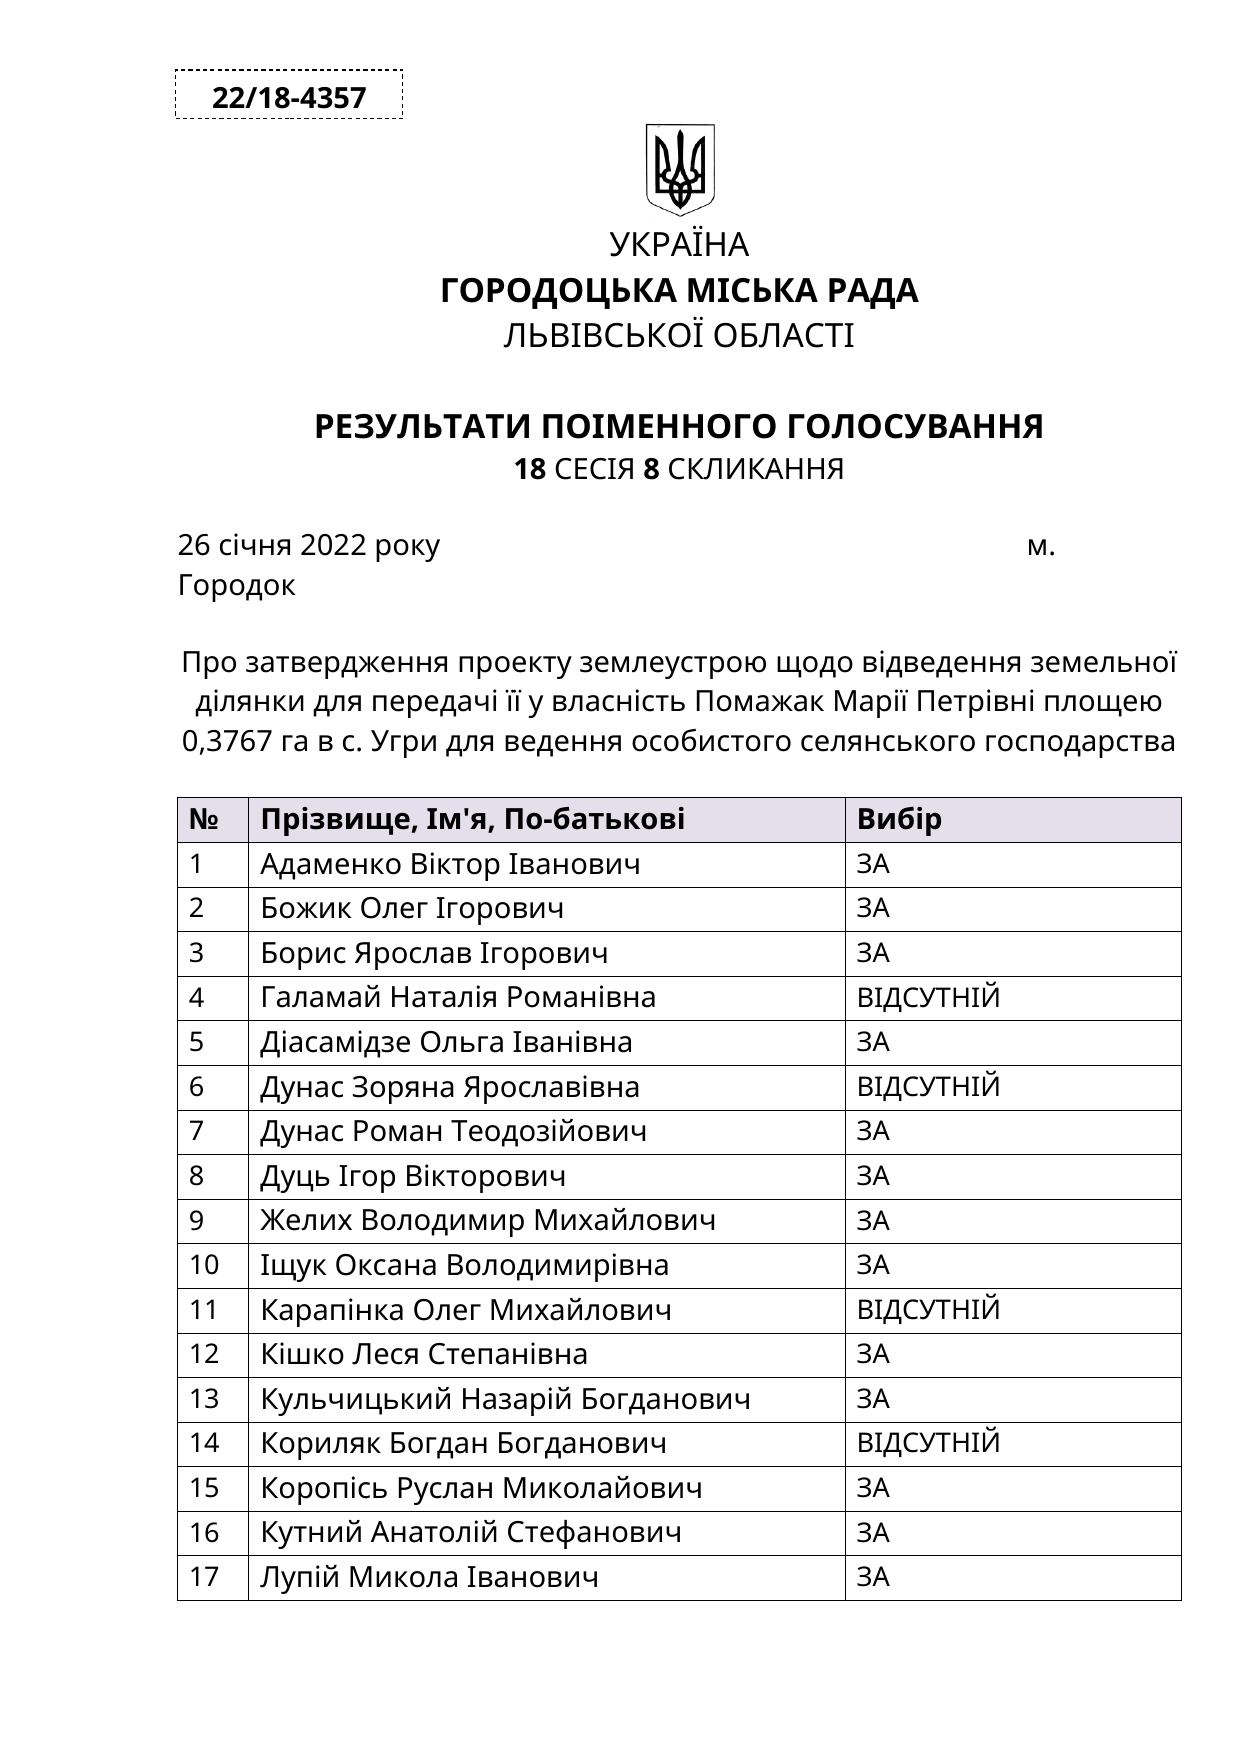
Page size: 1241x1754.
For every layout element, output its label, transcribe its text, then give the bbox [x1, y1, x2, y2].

table_cell 10 [178, 1244, 248, 1288]
picture [633, 118, 726, 221]
table_cell 13 [178, 1378, 248, 1422]
table_cell ЗА [846, 1111, 1181, 1154]
text Про затвердження проекту землеустрою щодо відведення земельної ділянки для передачі її у власність Помажак Марії Петрівні площею 0,3767 га в с. Угри для ведення особистого селянського господарства [177, 641, 1181, 760]
table_cell Желих Володимир Михайлович [249, 1200, 845, 1243]
table_cell ЗА [846, 1155, 1181, 1199]
text ГОРОДОЦЬКА МІСЬКА РАДА [177, 266, 1181, 312]
table_header № [178, 798, 248, 842]
table_cell ВІДСУТНІЙ [846, 977, 1181, 1020]
table_cell Кульчицький Назарій Богданович [249, 1378, 845, 1422]
table_cell Діасамідзе Ольга Іванівна [249, 1021, 845, 1065]
table_cell ЗА [846, 1378, 1181, 1422]
table_cell Лупій Микола Іванович [249, 1556, 845, 1600]
table_cell Карапінка Олег Михайлович [249, 1289, 845, 1332]
table_cell 14 [178, 1423, 248, 1466]
table_cell 17 [178, 1556, 248, 1600]
table_cell ЗА [846, 1512, 1181, 1555]
table_cell 1 [178, 843, 248, 887]
table_cell 15 [178, 1467, 248, 1511]
table_cell Галамай Наталія Романівна [249, 977, 845, 1020]
table_cell Борис Ярослав Ігорович [249, 932, 845, 976]
text УКРАЇНА [177, 221, 1181, 266]
table_cell 3 [178, 932, 248, 976]
table_cell 6 [178, 1066, 248, 1109]
table_cell 8 [178, 1155, 248, 1199]
table_header Вибір [846, 798, 1181, 842]
text РЕЗУЛЬТАТИ ПОІМЕННОГО ГОЛОСУВАННЯ [177, 403, 1181, 448]
table_cell ЗА [846, 1021, 1181, 1065]
table_cell ВІДСУТНІЙ [846, 1289, 1181, 1332]
table_cell 9 [178, 1200, 248, 1243]
table_cell Іщук Оксана Володимирівна [249, 1244, 845, 1288]
text ЛЬВІВСЬКОЇ ОБЛАСТІ [177, 312, 1181, 357]
table_cell ЗА [846, 932, 1181, 976]
table_cell 2 [178, 888, 248, 931]
table_cell 5 [178, 1021, 248, 1065]
table_cell 16 [178, 1512, 248, 1555]
table_cell Дунас Зоряна Ярославівна [249, 1066, 845, 1109]
table_cell Кориляк Богдан Богданович [249, 1423, 845, 1466]
table_cell ЗА [846, 1200, 1181, 1243]
table_cell ВІДСУТНІЙ [846, 1066, 1181, 1109]
table_cell ЗА [846, 1244, 1181, 1288]
table_cell Адаменко Віктор Іванович [249, 843, 845, 887]
table_cell Кішко Леся Степанівна [249, 1334, 845, 1377]
table_cell Божик Олег Ігорович [249, 888, 845, 931]
table_cell ЗА [846, 1334, 1181, 1377]
table_cell 7 [178, 1111, 248, 1154]
text 18 СЕСІЯ 8 СКЛИКАННЯ [177, 448, 1181, 488]
table_cell 11 [178, 1289, 248, 1332]
text 26 січня 2022 року м. Городок [177, 525, 1181, 604]
table_cell ЗА [846, 843, 1181, 887]
table_cell 12 [178, 1334, 248, 1377]
table_header Прізвище, Ім'я, По-батькові [249, 798, 845, 842]
table_cell Кутний Анатолій Стефанович [249, 1512, 845, 1555]
table_cell Коропісь Руслан Миколайович [249, 1467, 845, 1511]
table_cell 4 [178, 977, 248, 1020]
table_cell Дунас Роман Теодозійович [249, 1111, 845, 1154]
table_cell ЗА [846, 888, 1181, 931]
table_cell ВІДСУТНІЙ [846, 1423, 1181, 1466]
table_cell ЗА [846, 1556, 1181, 1600]
table_cell ЗА [846, 1467, 1181, 1511]
table_cell Дуць Ігор Вікторович [249, 1155, 845, 1199]
